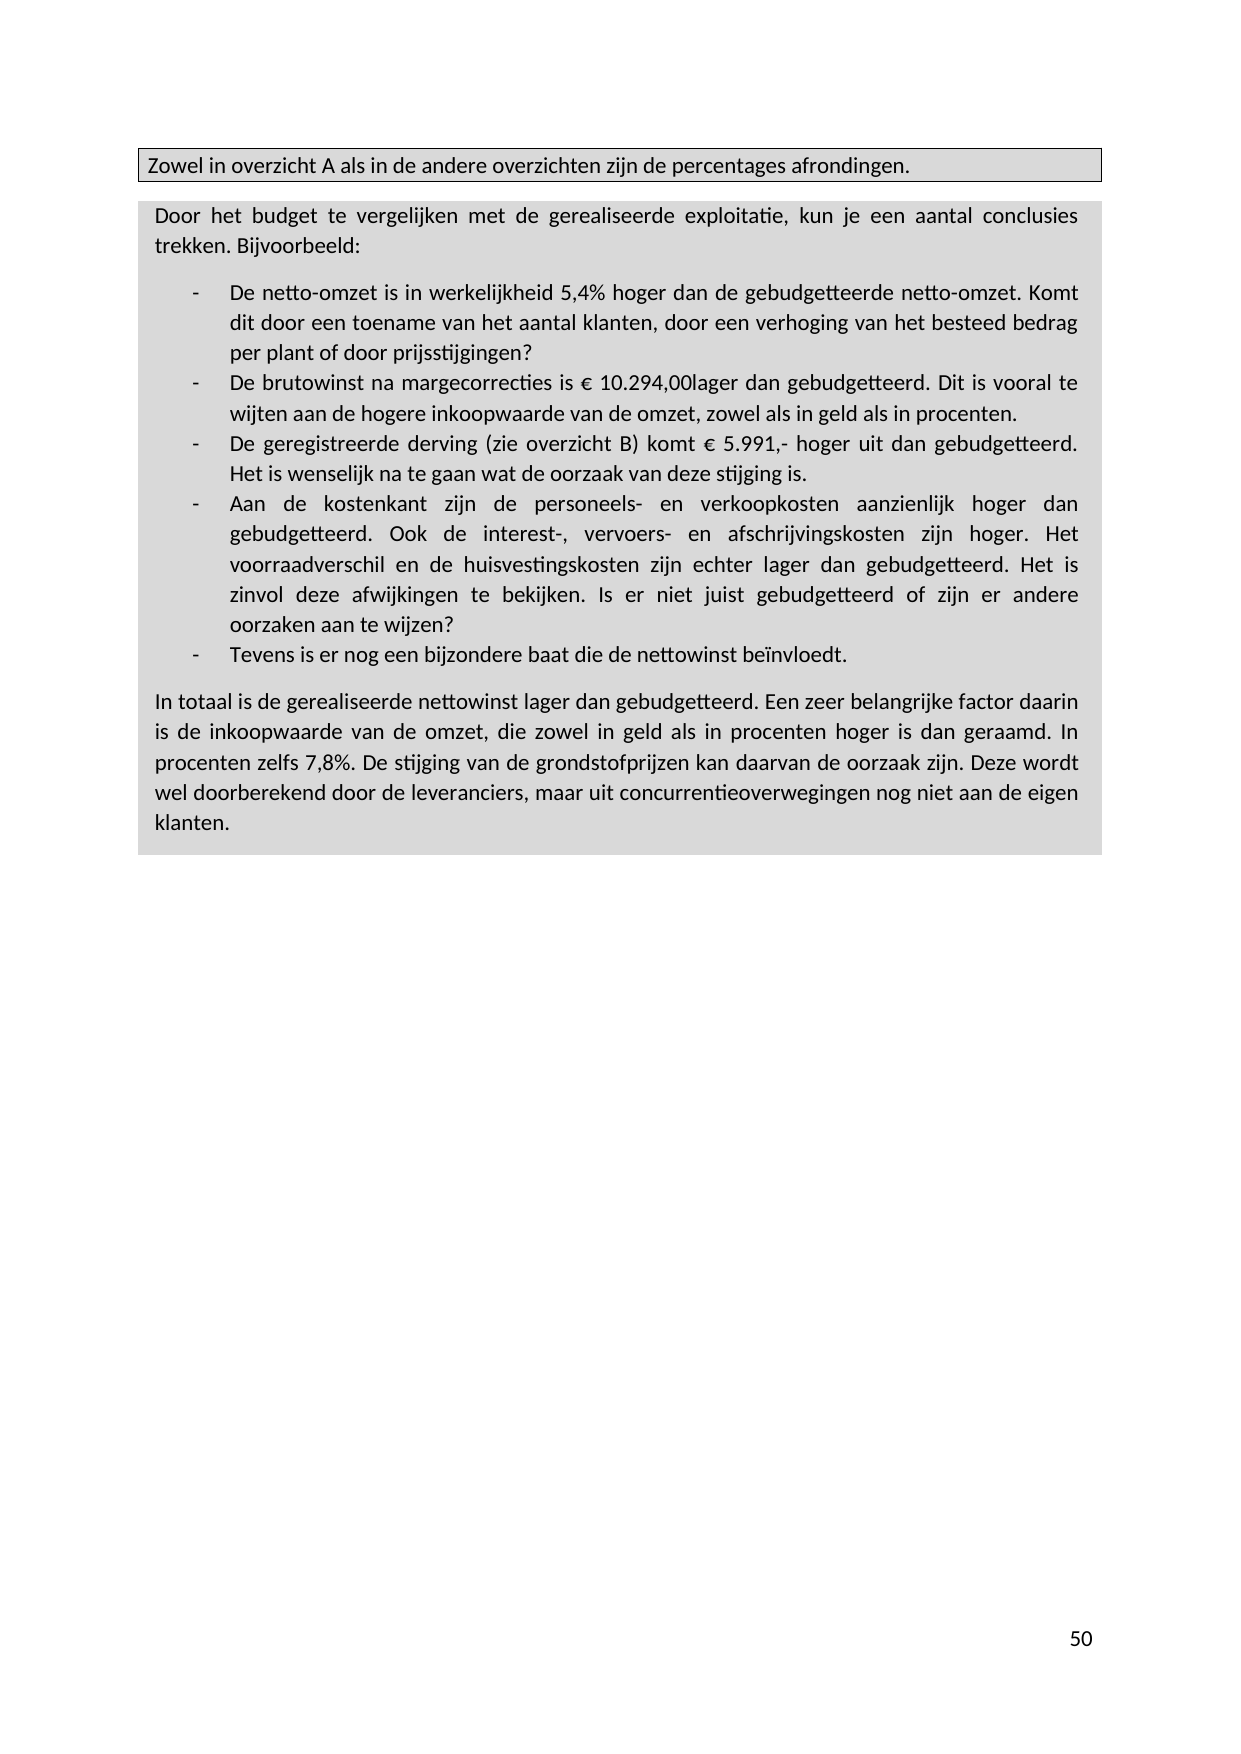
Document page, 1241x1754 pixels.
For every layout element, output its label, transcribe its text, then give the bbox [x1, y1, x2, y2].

table_header Door het budget te vergelijken met de gerealiseerde exploitatie, kun je een aantal conclusies trekken. Bijvoorbeeld: De netto-omzet is in werkelijkheid 5,4% hoger dan de gebudgetteerde netto-omzet. Komt dit door een toename van het aantal klanten, door een verhoging van het besteed bedrag per plant of door prijsstijgingen? De brutowinst na margecorrecties is € 10.294,00lager dan gebudgetteerd. Dit is vooral te wijten aan de hogere inkoopwaarde van de omzet, zowel als in geld als in procenten. De geregistreerde derving (zie overzicht B) komt € 5.991,- hoger uit dan gebudgetteerd. Het is wenselijk na te gaan wat de oorzaak van deze stijging is. Aan de kostenkant zijn de personeels- en verkoopkosten aanzienlijk hoger dan gebudgetteerd. Ook de interest-, vervoers- en afschrijvingskosten zijn hoger. Het voorraadverschil en de huisvestingskosten zijn echter lager dan gebudgetteerd. Het is zinvol deze afwijkingen te bekijken. Is er niet juist gebudgetteerd of zijn er andere oorzaken aan te wijzen? Tevens is er nog een bijzondere baat die de nettowinst beïnvloedt. In totaal is de gerealiseerde nettowinst lager dan gebudgetteerd. Een zeer belangrijke factor daarin is de inkoopwaarde van de omzet, die zowel in geld als in procenten hoger is dan geraamd. In procenten zelfs 7,8%. De stijging van de grondstofprijzen kan daarvan de oorzaak zijn. Deze wordt wel doorberekend door de leveranciers, maar uit concurrentieoverwegingen nog niet aan de eigen klanten. [138, 201, 1102, 855]
text Zowel in overzicht A als in de andere overzichten zijn de percentages afrondingen. [139, 149, 1101, 181]
